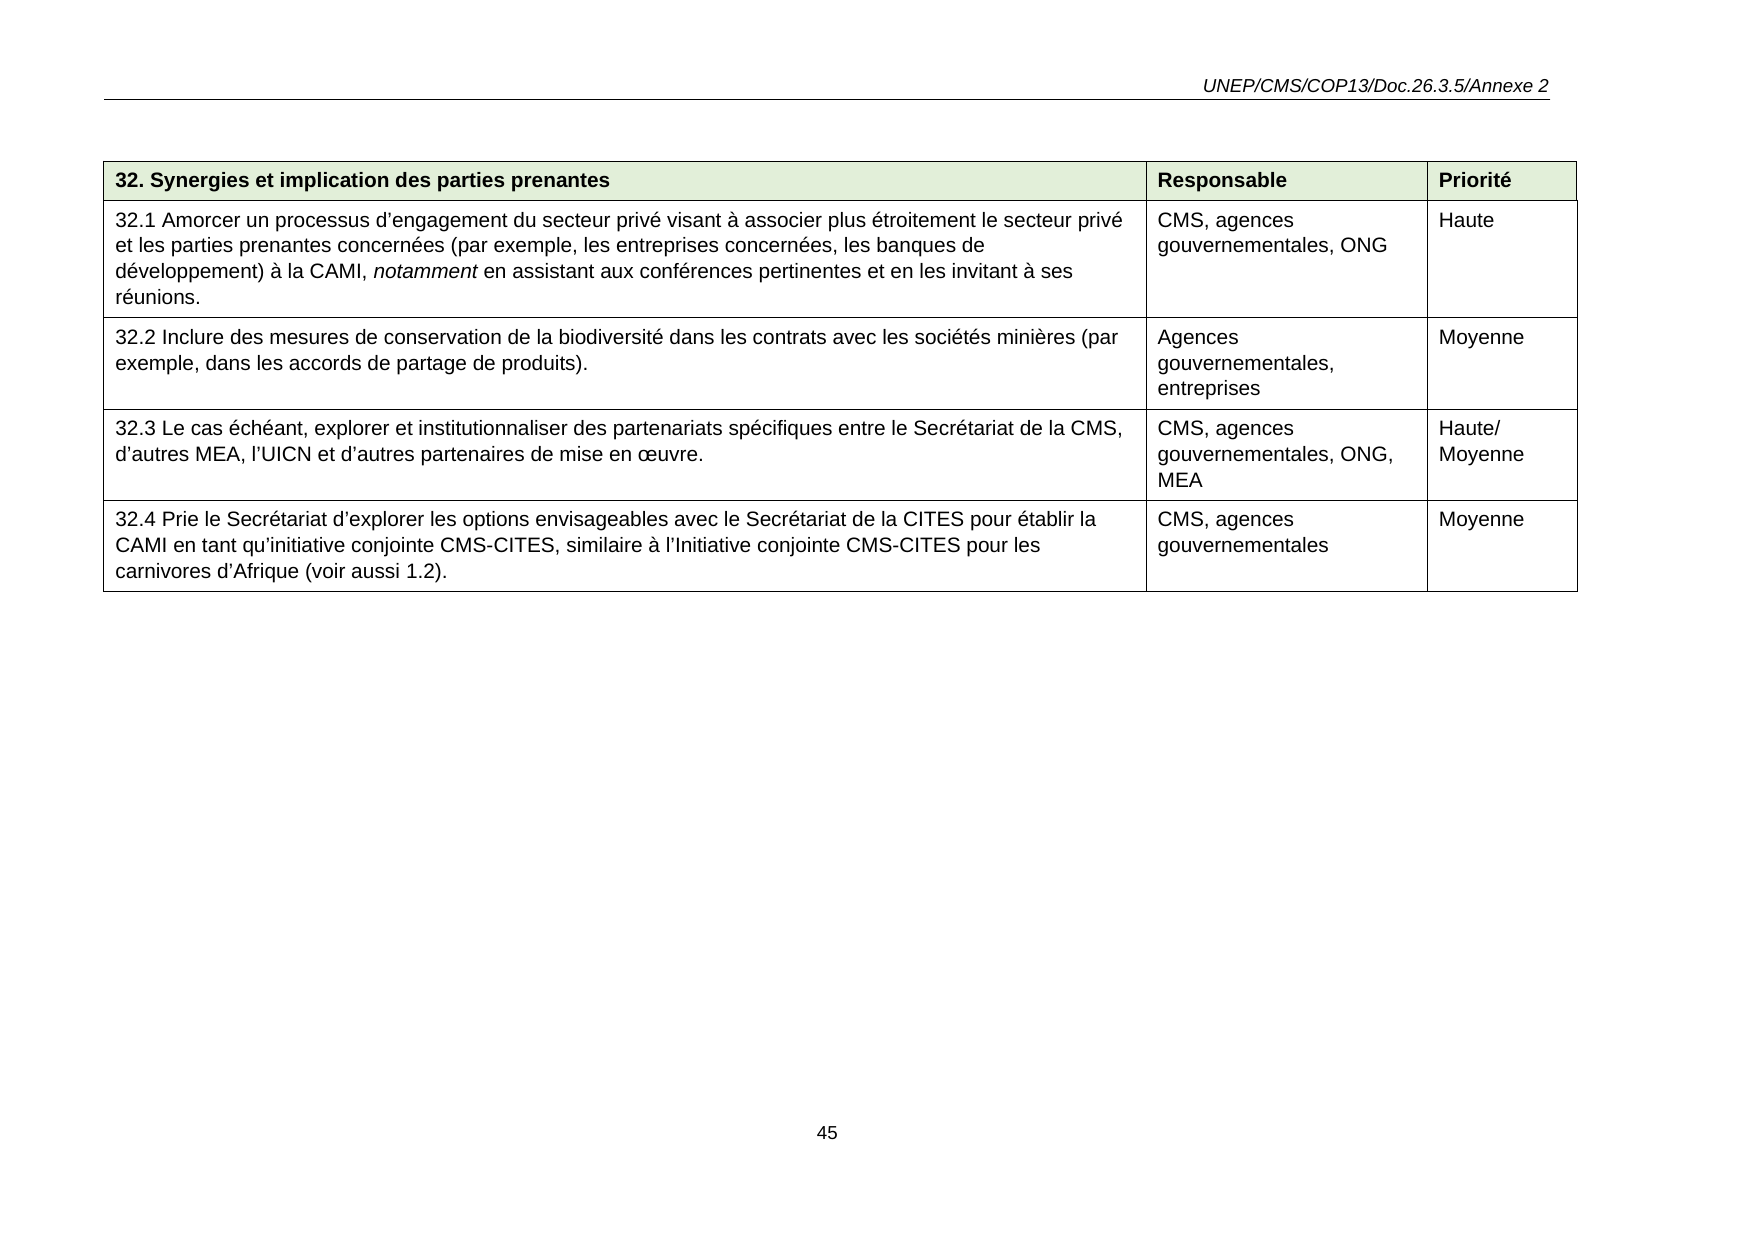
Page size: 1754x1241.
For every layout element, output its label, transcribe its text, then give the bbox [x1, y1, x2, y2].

table_cell CMS, agences gouvernementales [1147, 501, 1427, 591]
table_header Priorité [1428, 162, 1576, 200]
table_header Responsable [1147, 162, 1427, 200]
table_cell Moyenne [1428, 318, 1577, 408]
table_cell 32.2 Inclure des mesures de conservation de la biodiversité dans les contrats avec les sociétés minières (par exemple, dans les accords de partage de produits). [104, 318, 1146, 408]
table_cell Moyenne [1428, 501, 1577, 591]
table_cell Agences gouvernementales, entreprises [1147, 318, 1427, 408]
table_header 32. Synergies et implication des parties prenantes [104, 162, 1146, 200]
table_cell 32.4 Prie le Secrétariat d’explorer les options envisageables avec le Secrétariat de la CITES pour établir la CAMI en tant qu’initiative conjointe CMS-CITES, similaire à l’Initiative conjointe CMS-CITES pour les carnivores d’Afrique (voir aussi 1.2). [104, 501, 1146, 591]
table_cell Haute [1428, 201, 1577, 317]
table_cell CMS, agences gouvernementales, ONG [1147, 201, 1427, 317]
table_cell Haute/Moyenne [1428, 410, 1577, 500]
table_cell 32.1 Amorcer un processus d’engagement du secteur privé visant à associer plus étroitement le secteur privé et les parties prenantes concernées (par exemple, les entreprises concernées, les banques de développement) à la CAMI, notamment en assistant aux conférences pertinentes et en les invitant à ses réunions. [104, 201, 1146, 317]
table_cell 32.3 Le cas échéant, explorer et institutionnaliser des partenariats spécifiques entre le Secrétariat de la CMS, d’autres MEA, l’UICN et d’autres partenaires de mise en œuvre. [104, 410, 1146, 500]
table_cell CMS, agences gouvernementales, ONG, MEA [1147, 410, 1427, 500]
